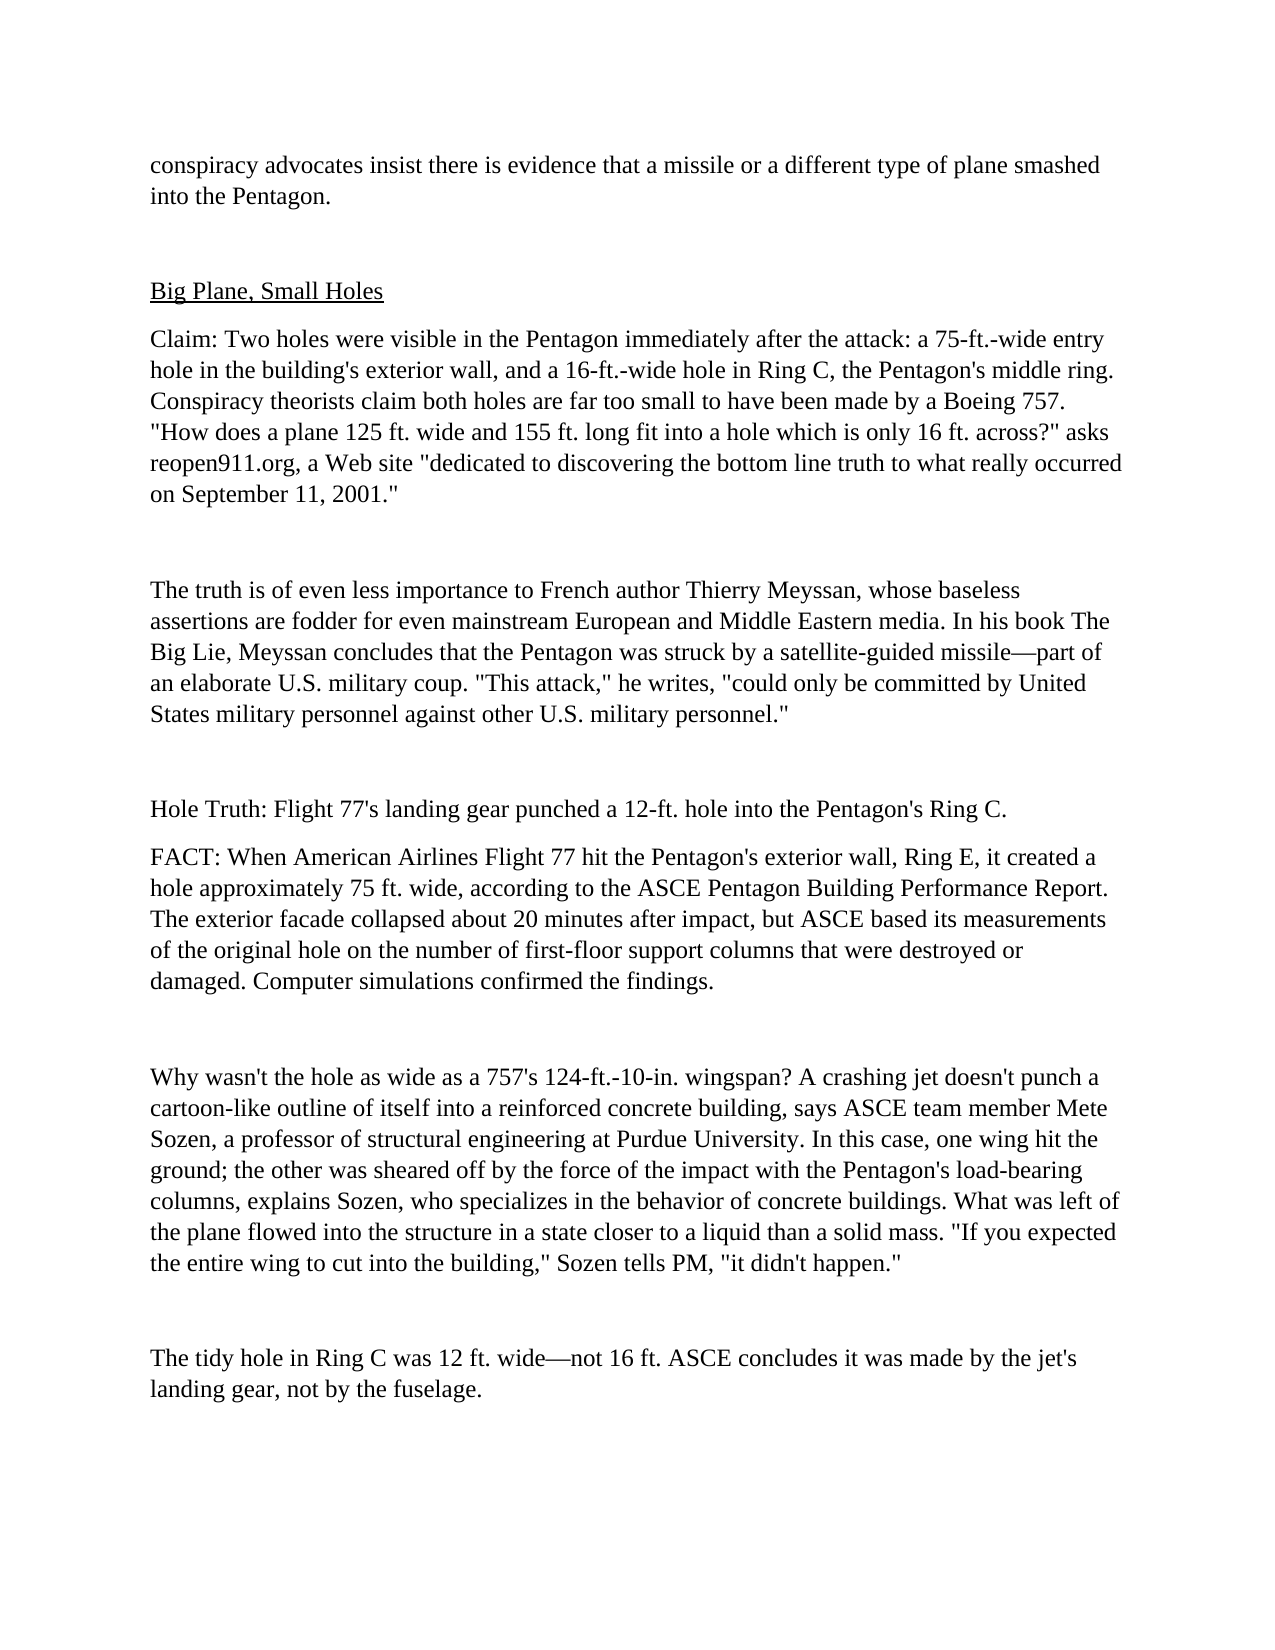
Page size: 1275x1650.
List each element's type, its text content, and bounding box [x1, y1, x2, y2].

text Why wasn't the hole as wide as a 757's 124-ft.-10-in. wingspan? A crashing jet doesn't punch a cartoon-like outline of itself into a reinforced concrete building, says ASCE team member Mete Sozen, a professor of structural engineering at Purdue University. In this case, one wing hit the ground; the other was sheared off by the force of the impact with the Pentagon's load-bearing columns, explains Sozen, who specializes in the behavior of concrete buildings. What was left of the plane flowed into the structure in a state closer to a liquid than a solid mass. "If you expected the entire wing to cut into the building," Sozen tells PM, "it didn't happen." [150, 1062, 1125, 1277]
text The tidy hole in Ring C was 12 ft. wide—not 16 ft. ASCE concludes it was made by the jet's landing gear, not by the fuselage. [150, 1343, 1125, 1403]
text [150, 150, 1125, 210]
text Claim: Two holes were visible in the Pentagon immediately after the attack: a 75-ft.-wide entry hole in the building's exterior wall, and a 16-ft.-wide hole in Ring C, the Pentagon's middle ring. Conspiracy theorists claim both holes are far too small to have been made by a Boeing 757. "How does a plane 125 ft. wide and 155 ft. long fit into a hole which is only 16 ft. across?" asks reopen911.org, a Web site "dedicated to discovering the bottom line truth to what really occurred on September 11, 2001." [150, 324, 1125, 508]
text The truth is of even less importance to French author Thierry Meyssan, whose baseless assertions are fodder for even mainstream European and Middle Eastern media. In his book The Big Lie, Meyssan concludes that the Pentagon was struck by a satellite-guided missile—part of an elaborate U.S. military coup. "This attack," he writes, "could only be committed by United States military personnel against other U.S. military personnel." [150, 575, 1125, 728]
text Big Plane, Small Holes [150, 276, 1125, 305]
text Hole Truth: Flight 77's landing gear punched a 12-ft. hole into the Pentagon's Ring C. [150, 794, 1125, 823]
text FACT: When American Airlines Flight 77 hit the Pentagon's exterior wall, Ring E, it created a hole approximately 75 ft. wide, according to the ASCE Pentagon Building Performance Report. The exterior facade collapsed about 20 minutes after impact, but ASCE based its measurements of the original hole on the number of first-floor support columns that were destroyed or damaged. Computer simulations confirmed the findings. [150, 842, 1125, 995]
